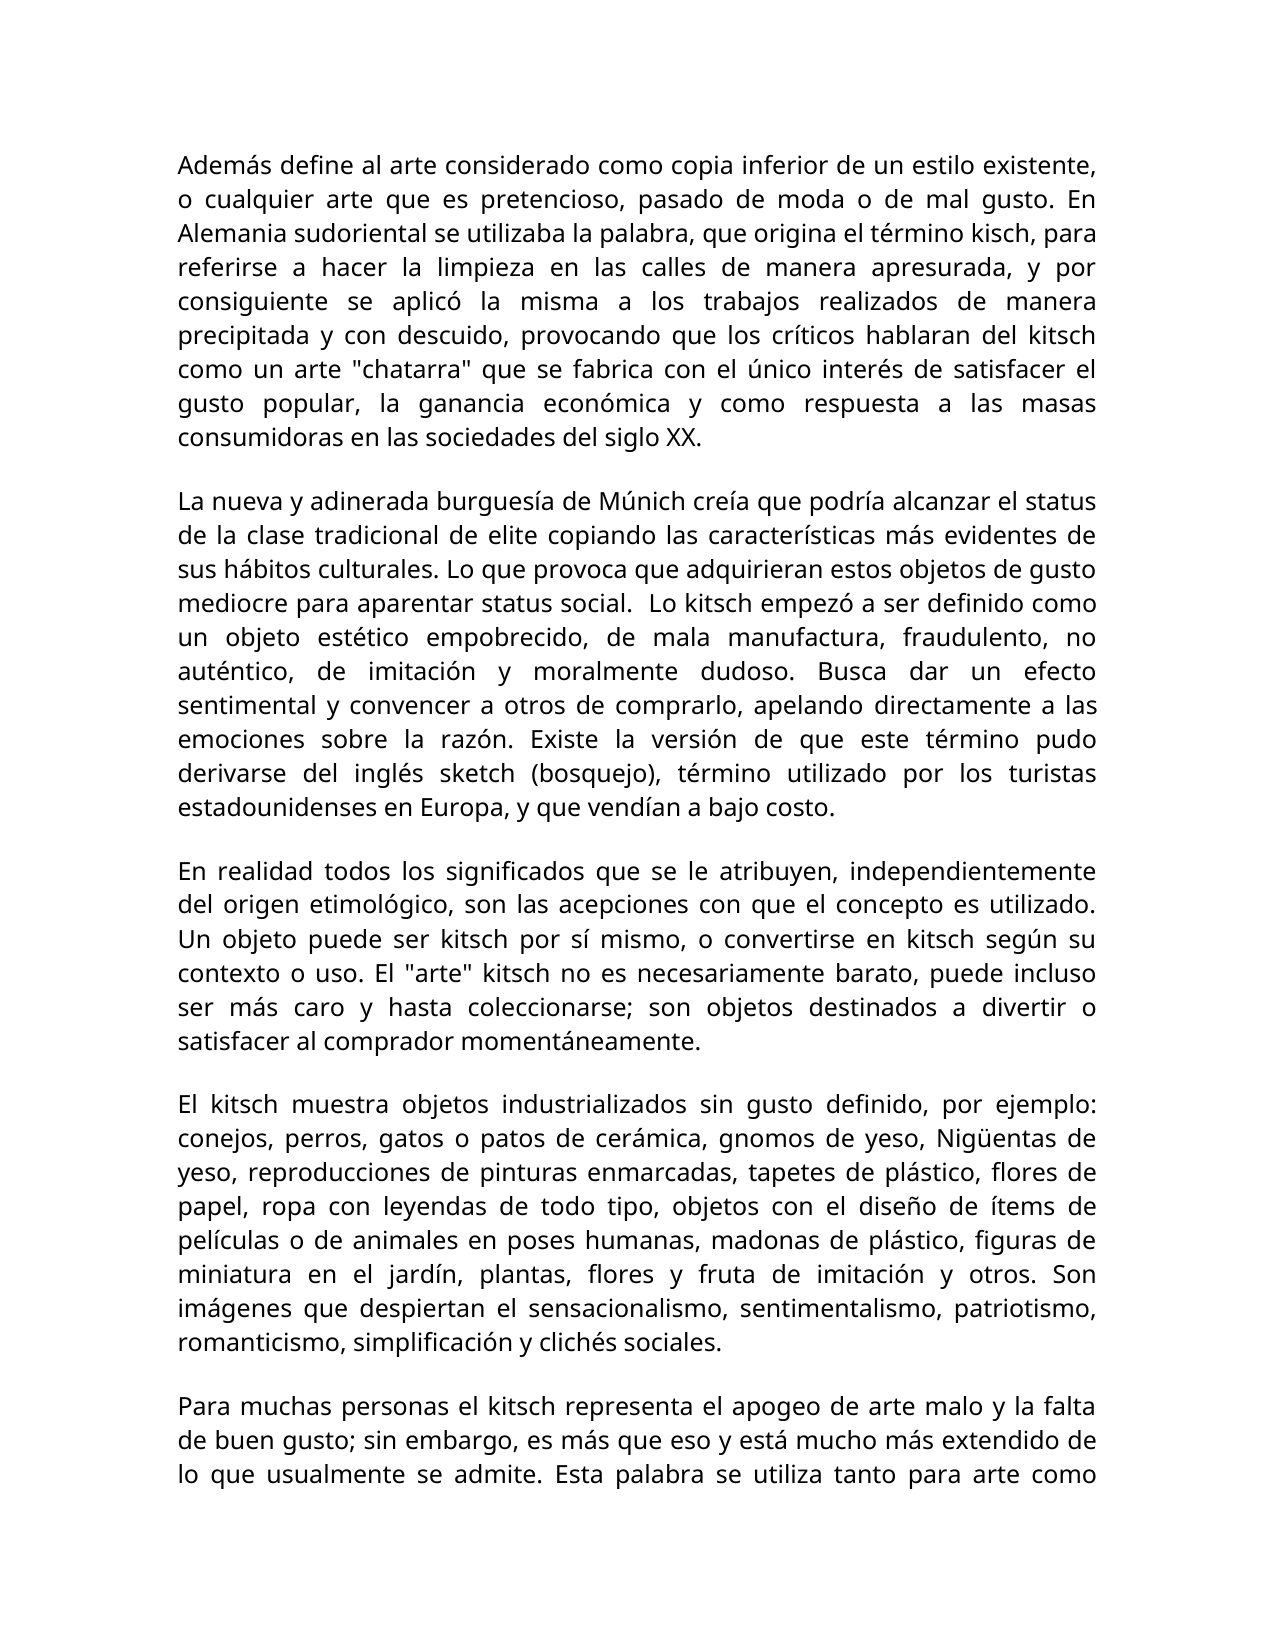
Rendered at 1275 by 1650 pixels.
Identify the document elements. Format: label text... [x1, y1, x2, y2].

text La nueva y adinerada burguesía de Múnich creía que podría alcanzar el status de la clase tradicional de elite copiando las características más evidentes de sus hábitos culturales. Lo que provoca que adquirieran estos objetos de gusto mediocre para aparentar status social. Lo kitsch empezó a ser definido como un objeto estético empobrecido, de mala manufactura, fraudulento, no auténtico, de imitación y moralmente dudoso. Busca dar un efecto sentimental y convencer a otros de comprarlo, apelando directamente a las emociones sobre la razón. Existe la versión de que este término pudo derivarse del inglés sketch (bosquejo), término utilizado por los turistas estadounidenses en Europa, y que vendían a bajo costo. [177, 483, 1098, 824]
text El kitsch muestra objetos industrializados sin gusto definido, por ejemplo: conejos, perros, gatos o patos de cerámica, gnomos de yeso, Nigüentas de yeso, reproducciones de pinturas enmarcadas, tapetes de plástico, flores de papel, ropa con leyendas de todo tipo, objetos con el diseño de ítems de películas o de animales en poses humanas, madonas de plástico, figuras de miniatura en el jardín, plantas, flores y fruta de imitación y otros. Son imágenes que despiertan el sensacionalismo, sentimentalismo, patriotismo, romanticismo, simplificación y clichés sociales. [177, 1087, 1098, 1359]
text Además define al arte considerado como copia inferior de un estilo existente, o cualquier arte que es pretencioso, pasado de moda o de mal gusto. En Alemania sudoriental se utilizaba la palabra, que origina el término kisch, para referirse a hacer la limpieza en las calles de manera apresurada, y por consiguiente se aplicó la misma a los trabajos realizados de manera precipitada y con descuido, provocando que los críticos hablaran del kitsch como un arte "chatarra" que se fabrica con el único interés de satisfacer el gusto popular, la ganancia económica y como respuesta a las masas consumidoras en las sociedades del siglo XX. [177, 148, 1098, 454]
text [177, 1388, 1098, 1491]
text En realidad todos los significados que se le atribuyen, independientemente del origen etimológico, son las acepciones con que el concepto es utilizado. Un objeto puede ser kitsch por sí mismo, o convertirse en kitsch según su contexto o uso. El "arte" kitsch no es necesariamente barato, puede incluso ser más caro y hasta coleccionarse; son objetos destinados a divertir o satisfacer al comprador momentáneamente. [177, 853, 1098, 1057]
